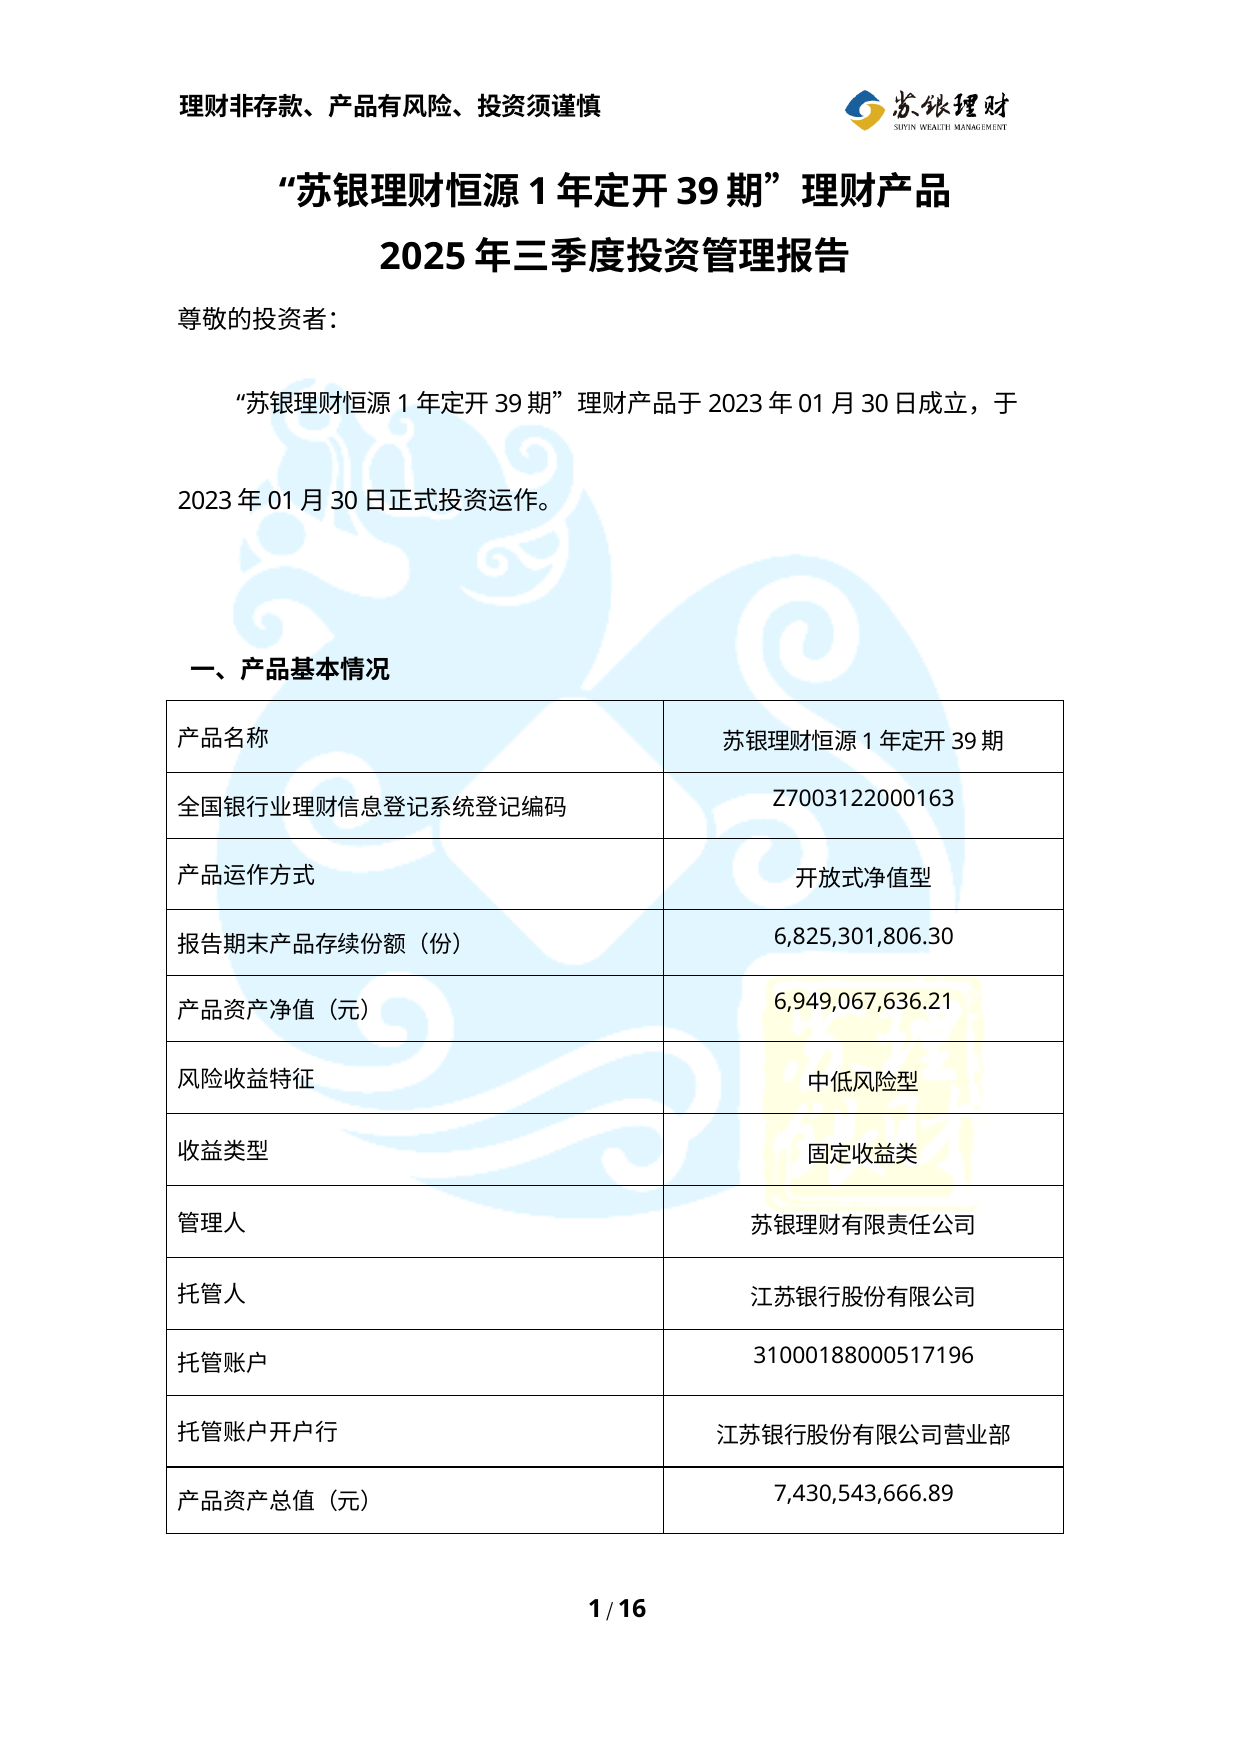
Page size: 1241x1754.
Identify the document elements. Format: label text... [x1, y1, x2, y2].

table_cell 6,949,067,636.21 [664, 976, 1063, 1041]
table_cell 中低风险型 [664, 1042, 1063, 1113]
text “苏银理财恒源1年定开39期”理财产品于 2023年01月30日成立，于2023年01月30日正式投资运作。 [177, 369, 1053, 531]
picture [820, 72, 1039, 143]
table_cell 托管账户 [167, 1330, 663, 1394]
table_cell 江苏银行股份有限公司 [664, 1258, 1063, 1328]
table_cell 全国银行业理财信息登记系统登记编码 [167, 773, 663, 838]
table_cell 江苏银行股份有限公司营业部 [664, 1396, 1063, 1466]
table_cell 托管人 [167, 1258, 663, 1328]
table_cell 收益类型 [167, 1114, 663, 1185]
table_cell Z7003122000163 [664, 773, 1063, 838]
text 2025年三季度投资管理报告 [177, 221, 1053, 286]
table_cell 固定收益类 [664, 1114, 1063, 1185]
table_cell 苏银理财有限责任公司 [664, 1186, 1063, 1257]
subtitle 一、产品基本情况 [190, 635, 1053, 700]
table_cell 7,430,543,666.89 [664, 1468, 1063, 1532]
table_cell 产品资产总值（元） [167, 1468, 663, 1532]
table_header 苏银理财恒源1年定开39期 [664, 701, 1063, 772]
table_cell 管理人 [167, 1186, 663, 1257]
table_cell 托管账户开户行 [167, 1396, 663, 1466]
table_header 产品名称 [167, 701, 663, 772]
text “苏银理财恒源1年定开39期”理财产品 [177, 156, 1053, 221]
table_cell 31000188000517196 [664, 1330, 1063, 1394]
text 尊敬的投资者： [177, 286, 1053, 351]
table_cell 开放式净值型 [664, 839, 1063, 909]
table_cell 产品资产净值（元） [167, 976, 663, 1041]
table_cell 产品运作方式 [167, 839, 663, 909]
table_cell 6,825,301,806.30 [664, 910, 1063, 975]
table_cell 风险收益特征 [167, 1042, 663, 1113]
table_cell 报告期末产品存续份额（份） [167, 910, 663, 975]
